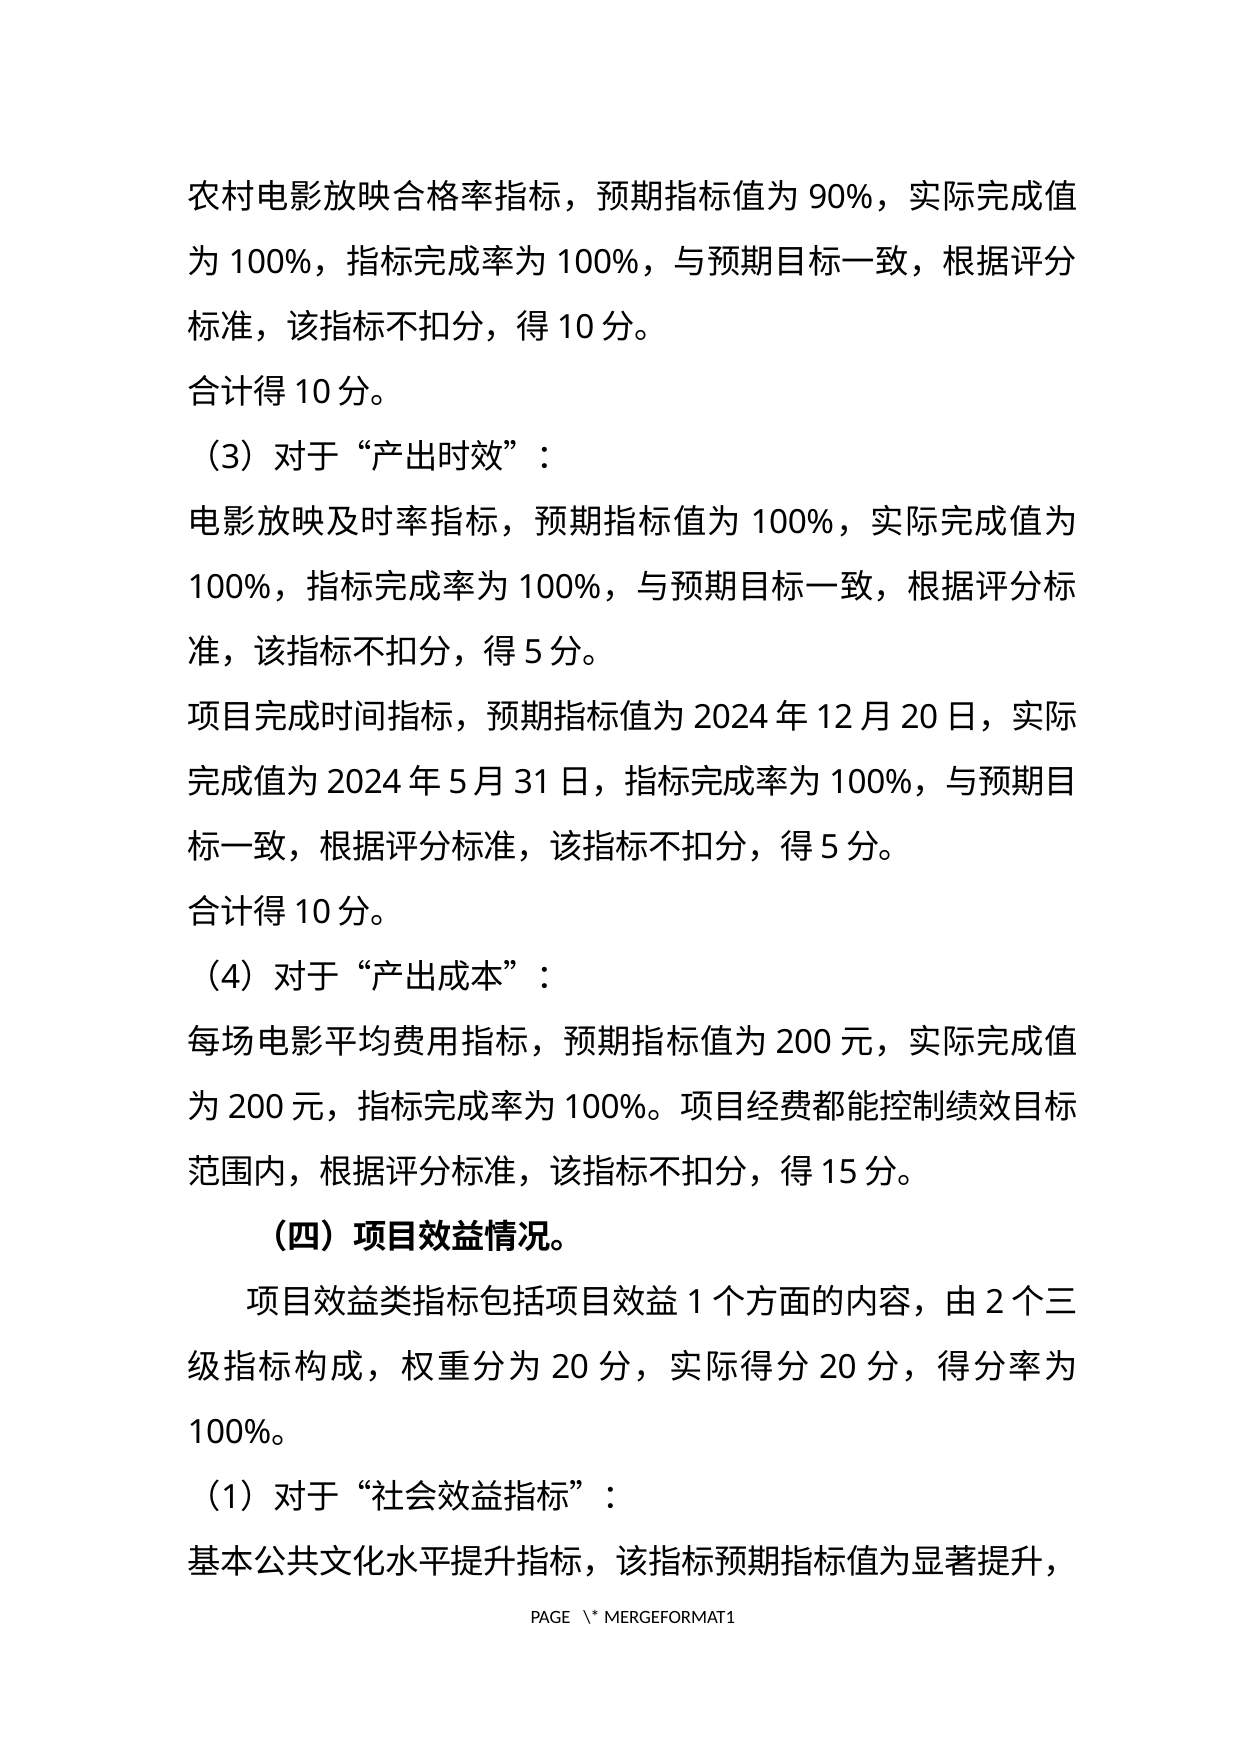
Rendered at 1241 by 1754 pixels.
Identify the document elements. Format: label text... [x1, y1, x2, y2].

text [187, 1267, 1078, 1592]
text （四）项目效益情况。 [187, 1202, 1078, 1267]
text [187, 162, 1078, 1202]
